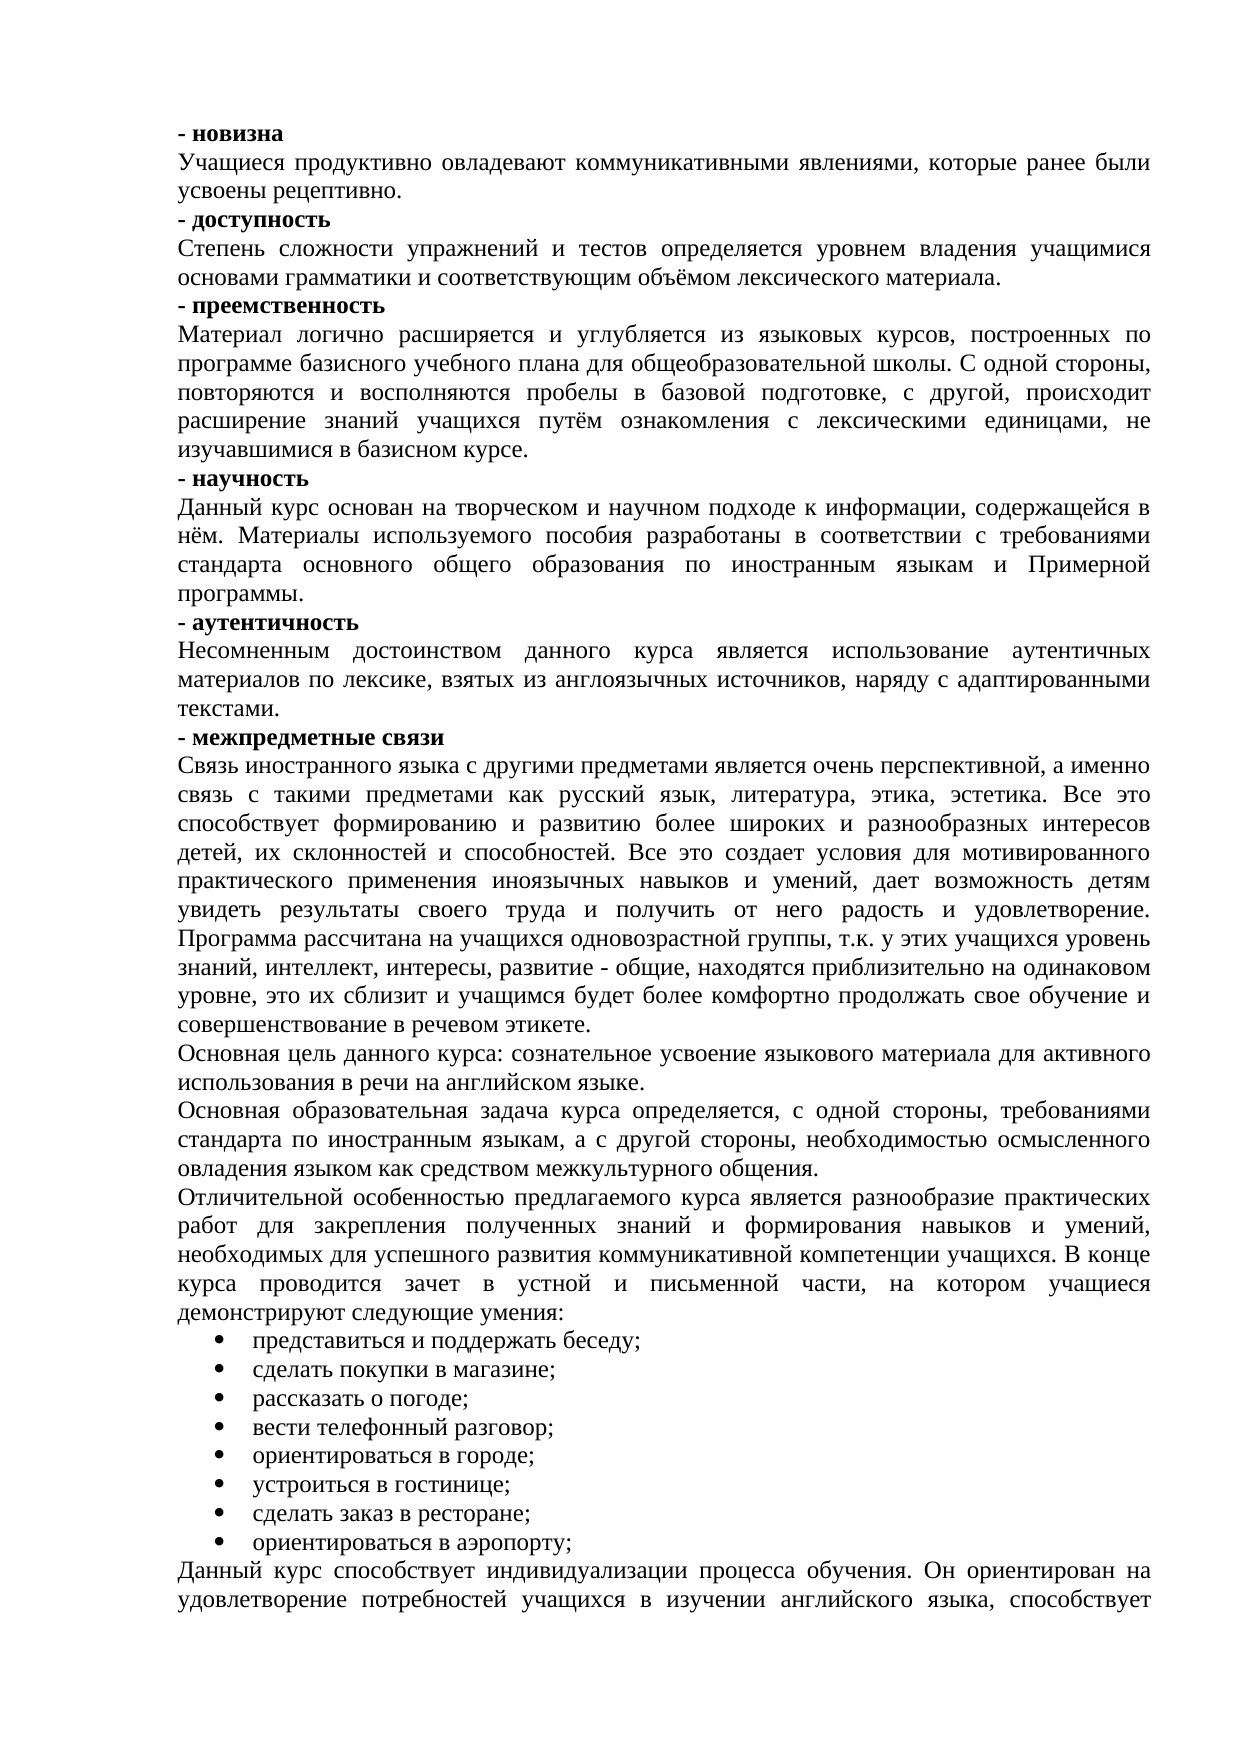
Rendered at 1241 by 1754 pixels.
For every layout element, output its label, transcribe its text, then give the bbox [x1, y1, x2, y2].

text - аутентичность [177, 607, 1152, 636]
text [177, 1556, 1152, 1613]
text Основная цель данного курса: сознательное усвоение языкового материала для активного использования в речи на английском языке. [177, 1038, 1152, 1096]
list вести телефонный разговор; [215, 1412, 1152, 1441]
list рассказать о погоде; [215, 1383, 1152, 1412]
text Степень сложности упражнений и тестов определяется уровнем владения учащимися основами грамматики и соответствующим объёмом лексического материала. [177, 233, 1152, 291]
text - доступность [177, 204, 1152, 233]
text - научность [177, 463, 1152, 492]
list ориентироваться в аэропорту; [215, 1527, 1152, 1556]
text Связь иностранного языка с другими предметами является очень перспективной, а именно связь с такими предметами как русский язык, литература, этика, эстетика. Все это способствует формированию и развитию более широких и разнообразных интересов детей, их склонностей и способностей. Все это создает условия для мотивированного практического применения иноязычных навыков и умений, дает возможность детям увидеть результаты своего труда и получить от него радость и удовлетворение. Программа рассчитана на учащихся одновозрастной группы, т.к. у этих учащихся уровень знаний, интеллект, интересы, развитие - общие, находятся приблизительно на одинаковом уровне, это их сблизит и учащимся будет более комфортно продолжать свое обучение и совершенствование в речевом этикете. [177, 751, 1152, 1038]
text Материал логично расширяется и углубляется из языковых курсов, построенных по программе базисного учебного плана для общеобразовательной школы. С одной стороны, повторяются и восполняются пробелы в базовой подготовке, с другой, происходит расширение знаний учащихся путём ознакомления с лексическими единицами, не изучавшимися в базисном курсе. [177, 319, 1152, 463]
text Данный курс основан на творческом и научном подходе к информации, содержащейся в нём. Материалы используемого пособия разработаны в соответствии с требованиями стандарта основного общего образования по иностранным языкам и Примерной программы. [177, 492, 1152, 607]
list представиться и поддержать беседу; [215, 1326, 1152, 1354]
list сделать заказ в ресторане; [215, 1498, 1152, 1527]
text - преемственность [177, 291, 1152, 319]
text Основная образовательная задача курса определяется, с одной стороны, требованиями стандарта по иностранным языкам, а с другой стороны, необходимостью осмысленного овладения языком как средством межкультурного общения. [177, 1096, 1152, 1182]
text Отличительной особенностью предлагаемого курса является разнообразие практических работ для закрепления полученных знаний и формирования навыков и умений, необходимых для успешного развития коммуникативной компетенции учащихся. В конце курса проводится зачет в устной и письменной части, на котором учащиеся демонстрируют следующие умения: [177, 1182, 1152, 1326]
text Несомненным достоинством данного курса является использование аутентичных материалов по лексике, взятых из англоязычных источников, наряду с адаптированными текстами. [177, 636, 1152, 722]
list сделать покупки в магазине; [215, 1354, 1152, 1383]
text - межпредметные связи [177, 722, 1152, 751]
text - новизна [177, 118, 1152, 147]
list ориентироваться в городе; [215, 1441, 1152, 1469]
text Учащиеся продуктивно овладевают коммуникативными явлениями, которые ранее были усвоены рецептивно. [177, 147, 1152, 204]
list устроиться в гостинице; [215, 1469, 1152, 1498]
